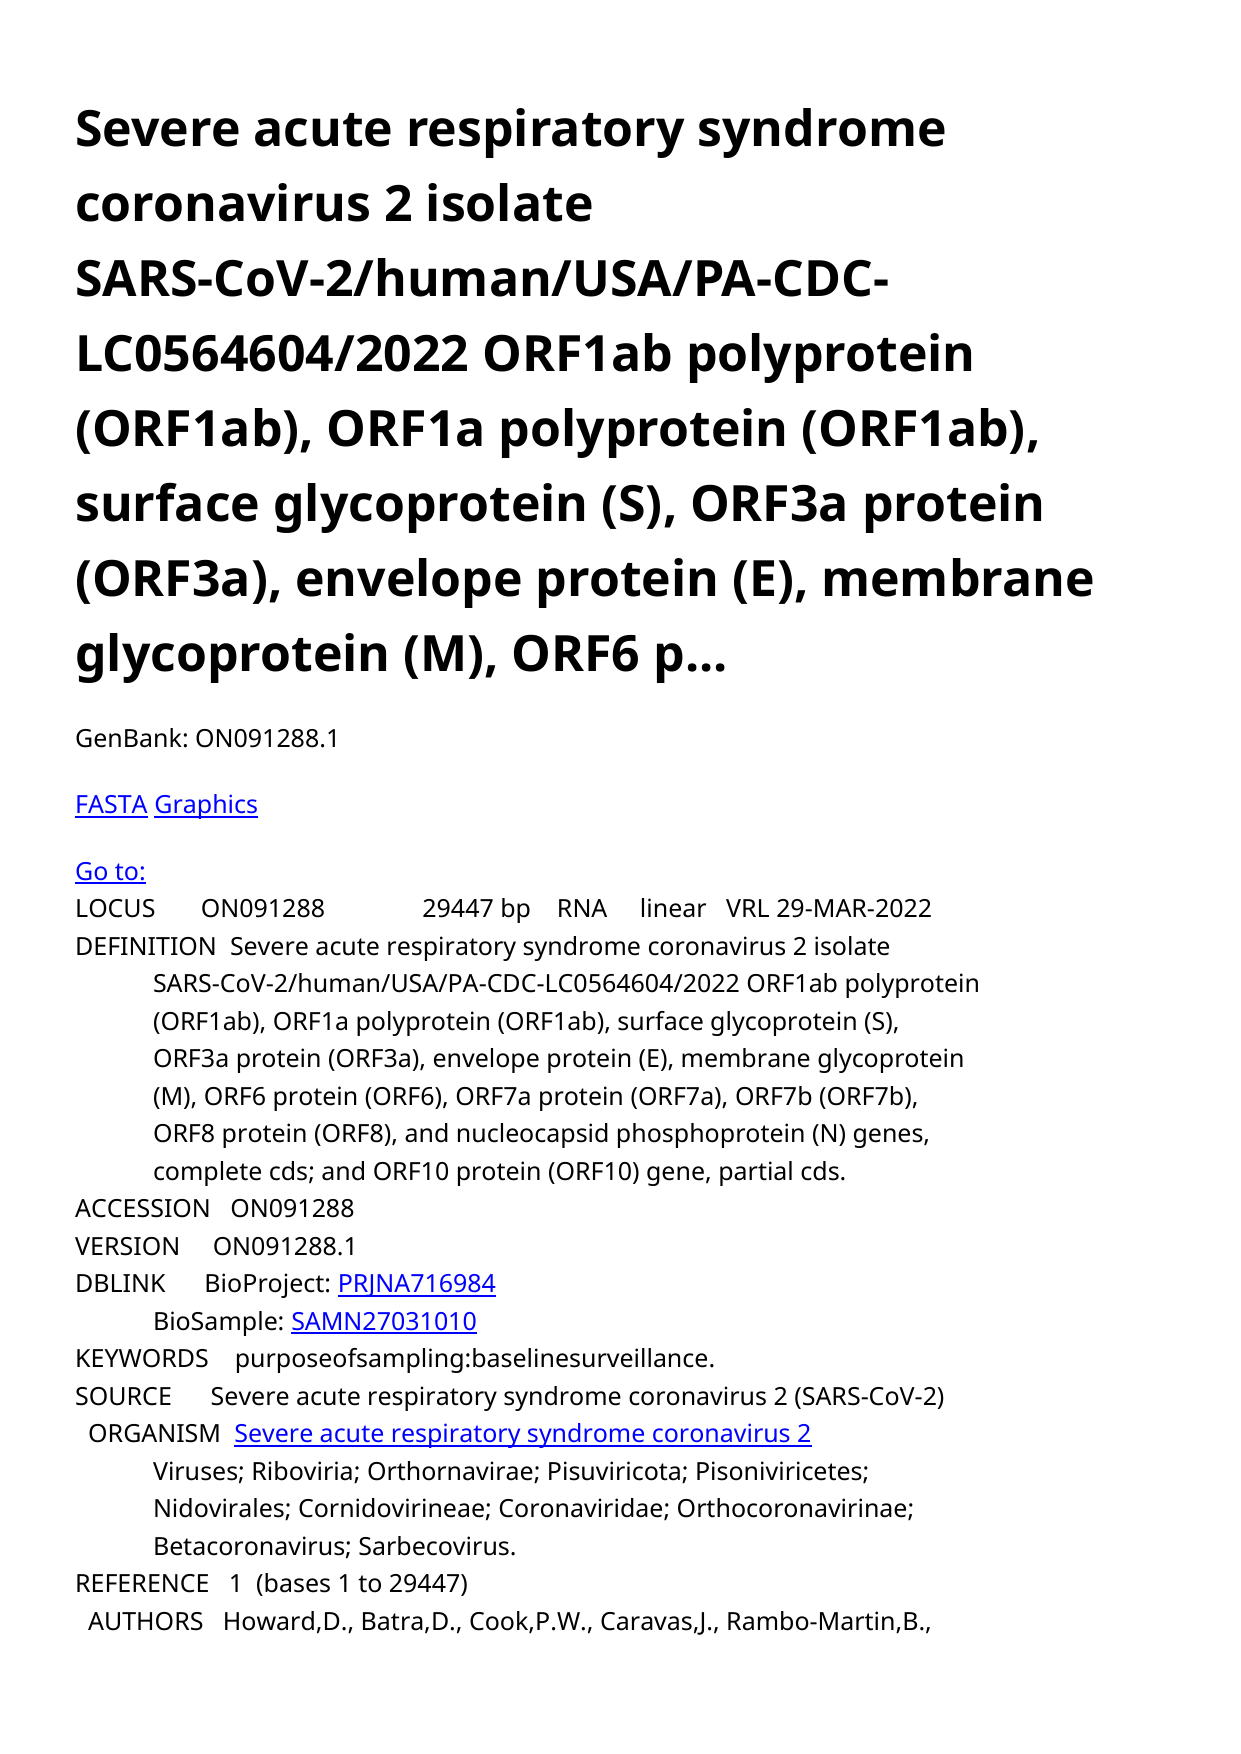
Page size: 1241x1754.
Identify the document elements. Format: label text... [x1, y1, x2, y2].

text Go to: [75, 852, 1165, 889]
text ACCESSION ON091288 [75, 1189, 1165, 1227]
text DBLINK BioProject: PRJNA716984 [75, 1264, 1165, 1302]
text SOURCE Severe acute respiratory syndrome coronavirus 2 (SARS-CoV-2) [75, 1377, 1165, 1414]
text Nidovirales; Cornidovirineae; Coronaviridae; Orthocoronavirinae; [75, 1489, 1165, 1527]
text GenBank: ON091288.1 [75, 719, 1165, 756]
text Betacoronavirus; Sarbecovirus. [75, 1527, 1165, 1564]
text AUTHORS Howard,D., Batra,D., Cook,P.W., Caravas,J., Rambo-Martin,B., [75, 1602, 1165, 1639]
text complete cds; and ORF10 protein (ORF10) gene, partial cds. [75, 1152, 1165, 1189]
text ORF8 protein (ORF8), and nucleocapsid phosphoprotein (N) genes, [75, 1114, 1165, 1152]
text FASTA Graphics [75, 785, 1165, 823]
text ORF3a protein (ORF3a), envelope protein (E), membrane glycoprotein [75, 1039, 1165, 1077]
text LOCUS ON091288 29447 bp RNA linear VRL 29-MAR-2022 [75, 889, 1165, 927]
text ORGANISM Severe acute respiratory syndrome coronavirus 2 [75, 1414, 1165, 1452]
text SARS-CoV-2/human/USA/PA-CDC-LC0564604/2022 ORF1ab polyprotein [75, 964, 1165, 1002]
text VERSION ON091288.1 [75, 1227, 1165, 1264]
text (M), ORF6 protein (ORF6), ORF7a protein (ORF7a), ORF7b (ORF7b), [75, 1077, 1165, 1114]
text REFERENCE 1 (bases 1 to 29447) [75, 1564, 1165, 1602]
text Viruses; Riboviria; Orthornavirae; Pisuviricota; Pisoniviricetes; [75, 1452, 1165, 1489]
text Severe acute respiratory syndrome coronavirus 2 isolate SARS-CoV-2/human/USA/PA-CDC-LC0564604/2022 ORF1ab polyprotein (ORF1ab), ORF1a polyprotein (ORF1ab), surface glycoprotein (S), ORF3a protein (ORF3a), envelope protein (E), membrane glycoprotein (M), ORF6 p... [75, 89, 1165, 689]
text KEYWORDS purposeofsampling:baselinesurveillance. [75, 1339, 1165, 1377]
text DEFINITION Severe acute respiratory syndrome coronavirus 2 isolate [75, 927, 1165, 964]
text BioSample: SAMN27031010 [75, 1302, 1165, 1339]
text (ORF1ab), ORF1a polyprotein (ORF1ab), surface glycoprotein (S), [75, 1002, 1165, 1039]
